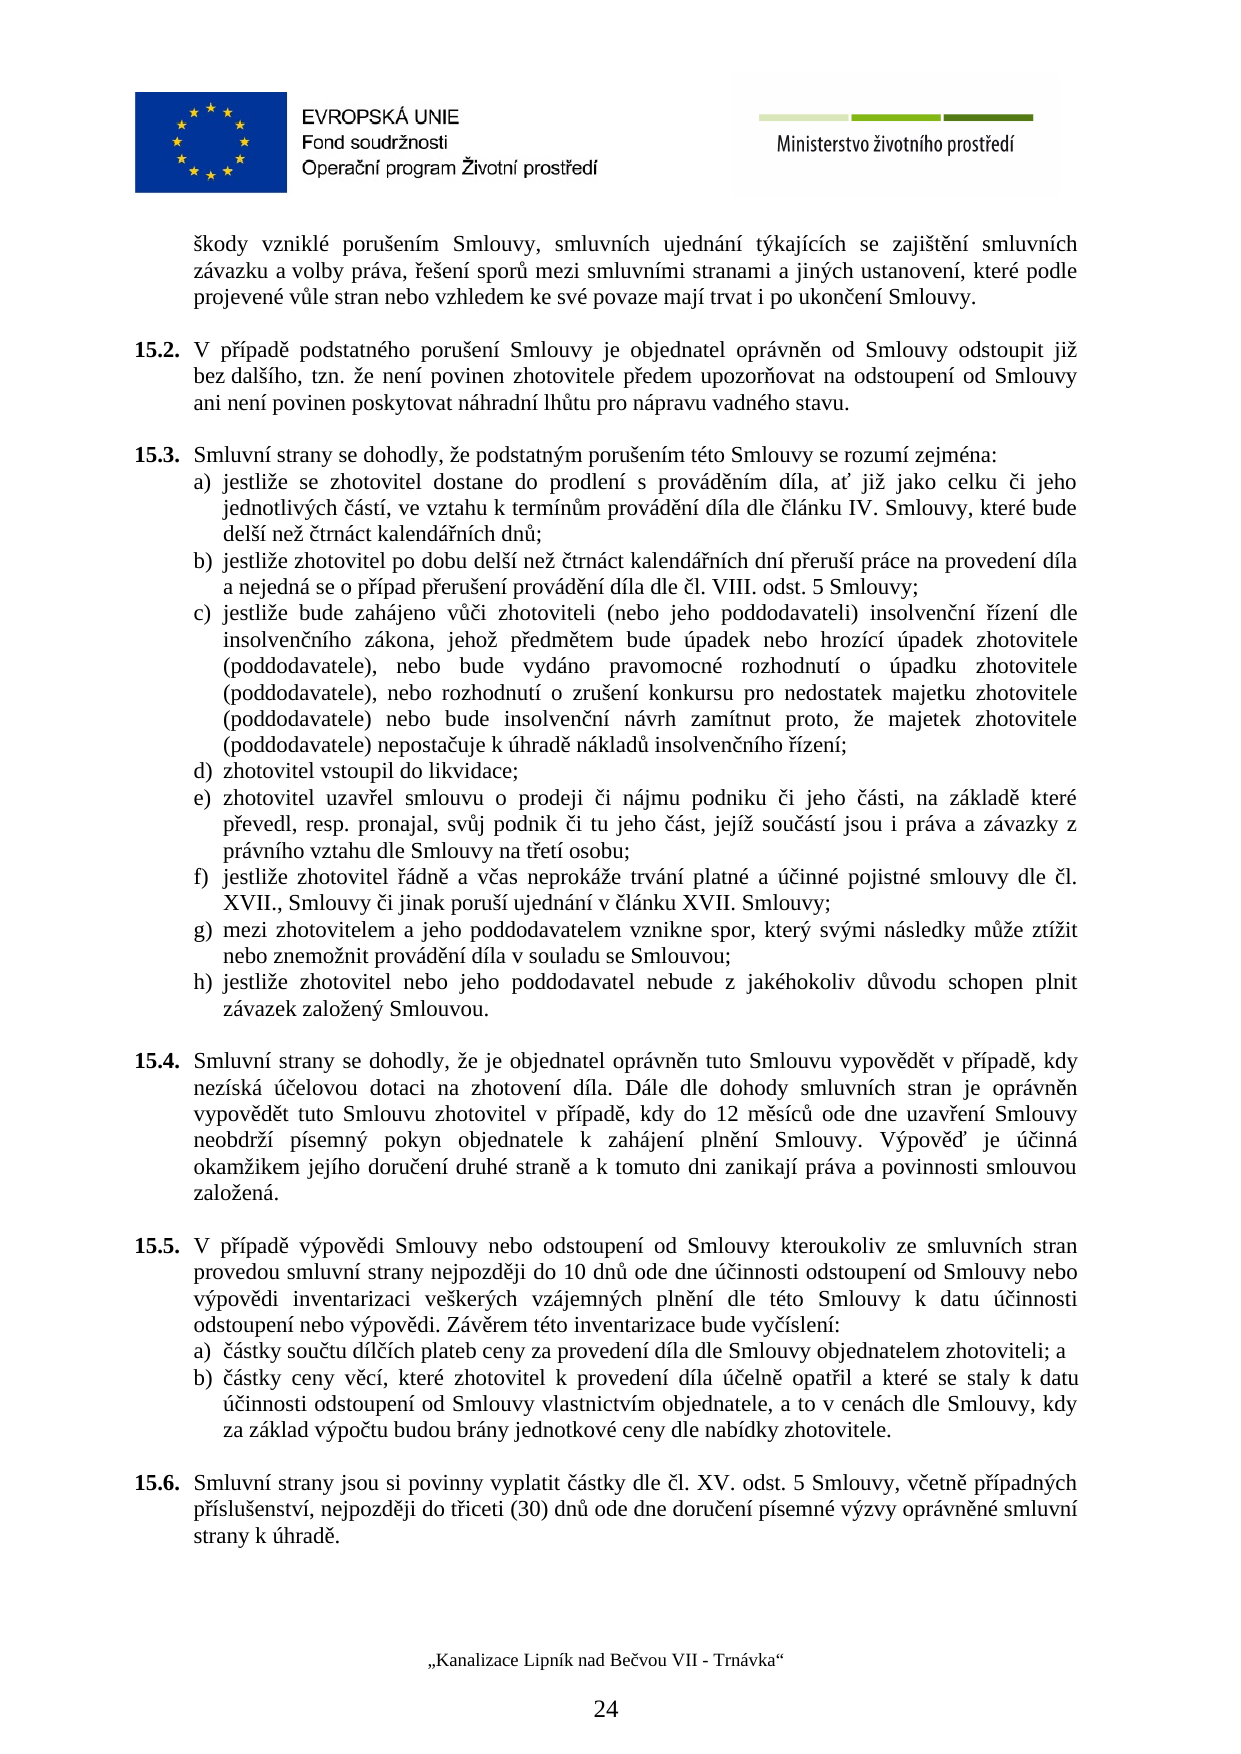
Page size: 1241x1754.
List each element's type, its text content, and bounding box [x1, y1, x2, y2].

list V případě podstatného porušení Smlouvy je objednatel oprávněn od Smlouvy odstoupit již bez dalšího, tzn. že není povinen zhotovitele předem upozorňovat na odstoupení od Smlouvy ani není povinen poskytovat náhradní lhůtu pro nápravu vadného stavu. [134, 336, 1079, 415]
list mezi zhotovitelem a jeho poddodavatelem vznikne spor, který svými následky může ztížit nebo znemožnit provádění díla v souladu se Smlouvou; [193, 916, 1079, 968]
list jestliže zhotovitel nebo jeho poddodavatel nebude z jakéhokoliv důvodu schopen plnit závazek založený Smlouvou. [193, 968, 1079, 1021]
picture [134, 92, 609, 197]
list V případě výpovědi Smlouvy nebo odstoupení od Smlouvy kteroukoliv ze smluvních stran provedou smluvní strany nejpozději do 10 dnů ode dne účinnosti odstoupení od Smlouvy nebo výpovědi inventarizaci veškerých vzájemných plnění dle této Smlouvy k datu účinnosti odstoupení nebo výpovědi. Závěrem této inventarizace bude vyčíslení: [134, 1232, 1079, 1337]
list jestliže bude zahájeno vůči zhotoviteli (nebo jeho poddodavateli) insolvenční řízení dle insolvenčního zákona, jehož předmětem bude úpadek nebo hrozící úpadek zhotovitele (poddodavatele), nebo bude vydáno pravomocné rozhodnutí o úpadku zhotovitele (poddodavatele), nebo rozhodnutí o zrušení konkursu pro nedostatek majetku zhotovitele (poddodavatele) nebo bude insolvenční návrh zamítnut proto, že majetek zhotovitele (poddodavatele) nepostačuje k úhradě nákladů insolvenčního řízení; [193, 599, 1079, 758]
list Smluvní strany jsou si povinny vyplatit částky dle čl. XV. odst. 5 Smlouvy, včetně případných příslušenství, nejpozději do třiceti (30) dnů ode dne doručení písemné výzvy oprávněné smluvní strany k úhradě. [134, 1469, 1079, 1548]
list jestliže zhotovitel po dobu delší než čtrnáct kalendářních dní přeruší práce na provedení díla a nejedná se o případ přerušení provádění díla dle čl. VIII. odst. 5 Smlouvy; [193, 547, 1079, 599]
list jestliže se zhotovitel dostane do prodlení s prováděním díla, ať již jako celku či jeho jednotlivých částí, ve vztahu k termínům provádění díla dle článku IV. Smlouvy, které bude delší než čtrnáct kalendářních dnů; [193, 468, 1079, 547]
list Smluvní strany se dohodly, že je objednatel oprávněn tuto Smlouvu vypovědět v případě, kdy nezíská účelovou dotaci na zhotovení díla. Dále dle dohody smluvních stran je oprávněn vypovědět tuto Smlouvu zhotovitel v případě, kdy do 12 měsíců ode dne uzavření Smlouvy neobdrží písemný pokyn objednatele k zahájení plnění Smlouvy. Výpověď je účinná okamžikem jejího doručení druhé straně a k tomuto dni zanikají práva a povinnosti smlouvou založená. [134, 1047, 1079, 1206]
list zhotovitel uzavřel smlouvu o prodeji či nájmu podniku či jeho části, na základě které převedl, resp. pronajal, svůj podnik či tu jeho část, jejíž součástí jsou i práva a závazky z právního vztahu dle Smlouvy na třetí osobu; [193, 784, 1079, 863]
list částky součtu dílčích plateb ceny za provedení díla dle Smlouvy objednatelem zhotoviteli; a [193, 1337, 1079, 1364]
list zhotovitel vstoupil do likvidace; [193, 758, 1079, 784]
picture [732, 73, 1060, 197]
list jestliže zhotovitel řádně a včas neprokáže trvání platné a účinné pojistné smlouvy dle čl. XVII., Smlouvy či jinak poruší ujednání v článku XVII. Smlouvy; [193, 863, 1079, 916]
list částky ceny věcí, které zhotovitel k provedení díla účelně opatřil a které se staly k datu účinnosti odstoupení od Smlouvy vlastnictvím objednatele, a to v cenách dle Smlouvy, kdy za základ výpočtu budou brány jednotkové ceny dle nabídky zhotovitele. [193, 1364, 1079, 1443]
list Smluvní strany se dohodly, že podstatným porušením této Smlouvy se rozumí zejména: [134, 441, 1079, 468]
